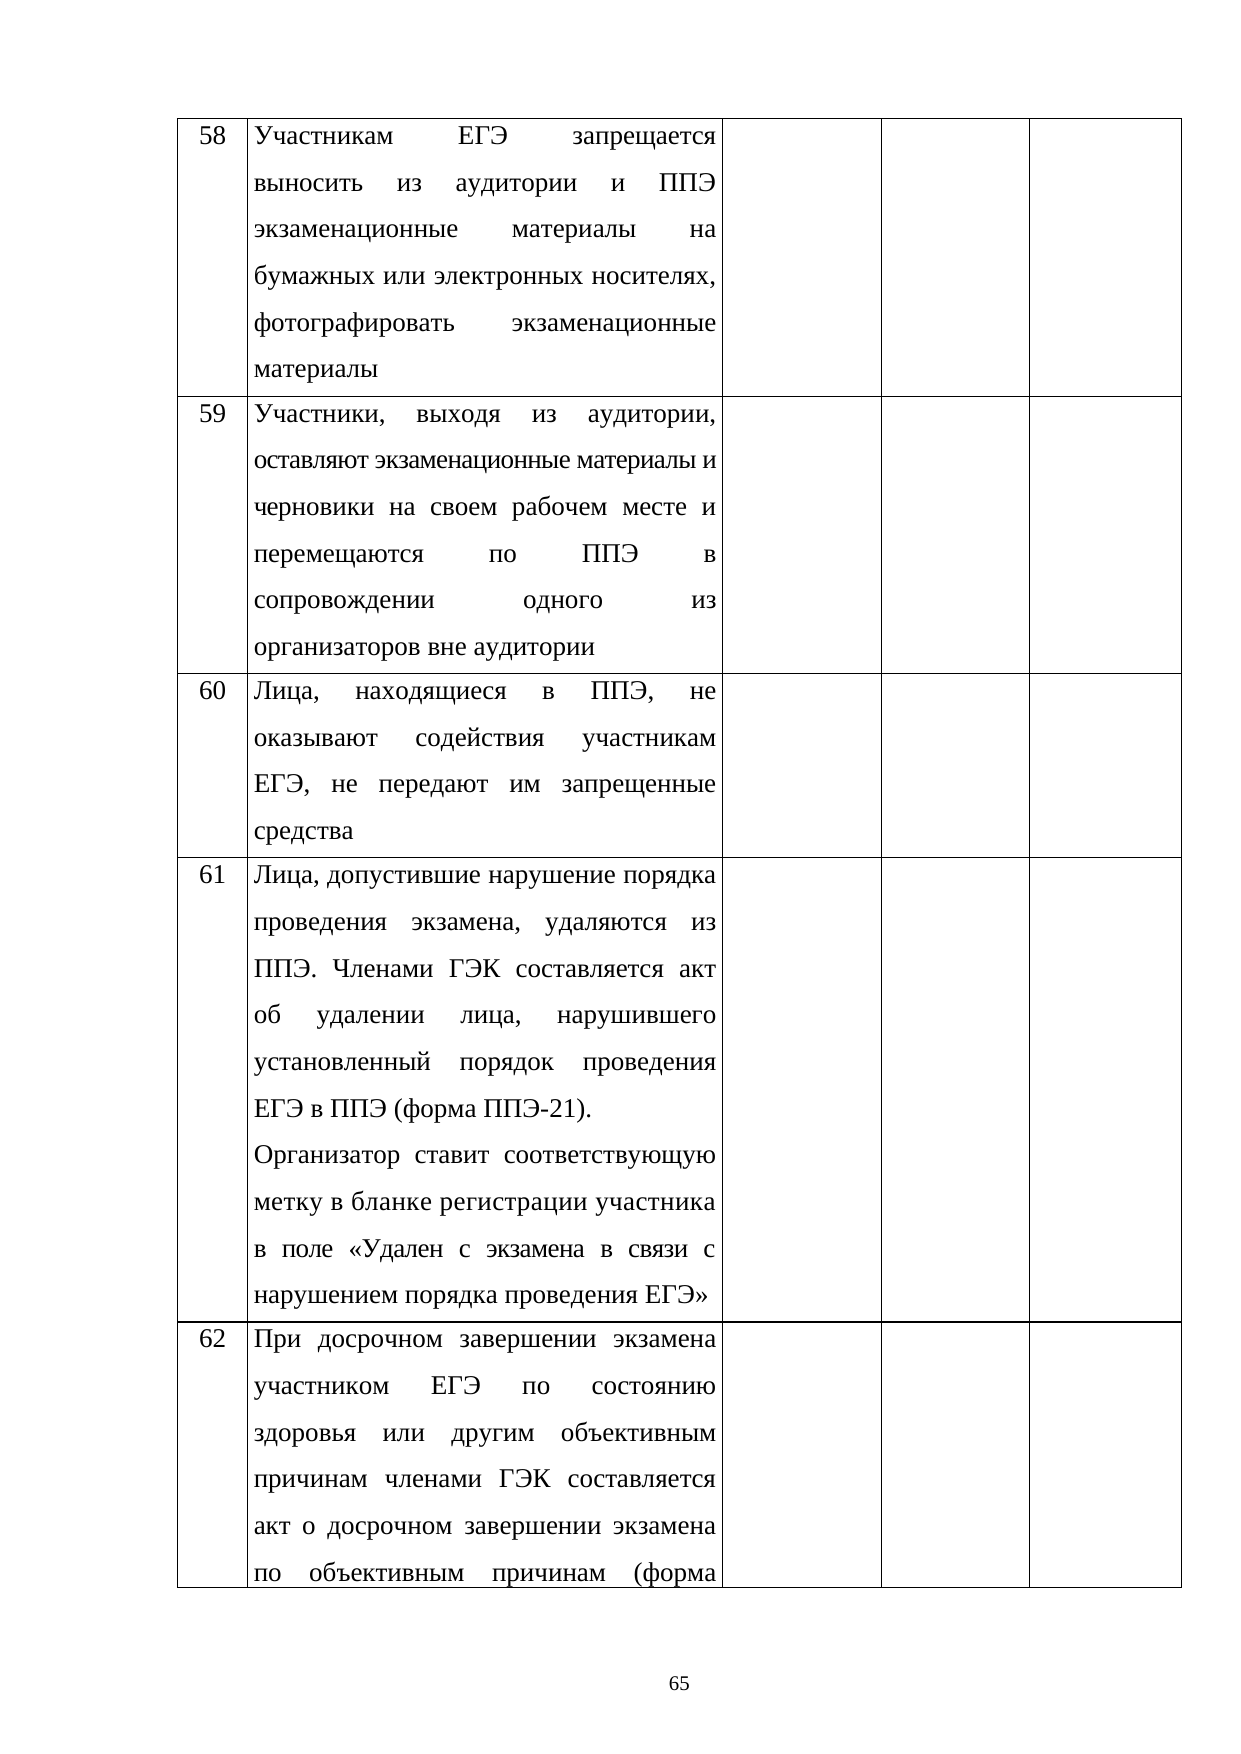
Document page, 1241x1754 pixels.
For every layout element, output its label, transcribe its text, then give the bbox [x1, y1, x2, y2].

table_cell 59 [178, 397, 247, 673]
table_cell 61 [178, 858, 247, 1321]
table_cell Лица, находящиеся в ППЭ, не оказывают содействия участникам ЕГЭ, не передают им запрещенные средства [248, 674, 722, 857]
table_cell [1030, 1323, 1181, 1587]
table_cell [723, 397, 881, 673]
table_cell Участникам ЕГЭ запрещается выносить из аудитории и ППЭ экзаменационные материалы на бумажных или электронных носителях, фотографировать экзаменационные материалы [248, 119, 722, 396]
table_cell [882, 119, 1029, 396]
table_cell 58 [178, 119, 247, 396]
table_cell [882, 1323, 1029, 1587]
table_cell [723, 119, 881, 396]
table_cell Участники, выходя из аудитории, оставляют экзаменационные материалы и черновики на своем рабочем месте и перемещаются по ППЭ в сопровождении одного из организаторов вне аудитории [248, 397, 722, 673]
table_cell [1030, 119, 1181, 396]
table_cell 62 [178, 1323, 247, 1587]
table_cell [882, 674, 1029, 857]
table_cell [1030, 858, 1181, 1321]
table_cell [1030, 397, 1181, 673]
table_cell [723, 674, 881, 857]
table_cell 60 [178, 674, 247, 857]
table_cell Лица, допустившие нарушение порядка проведения экзамена, удаляются из ППЭ. Членами ГЭК составляется акт об удалении лица, нарушившего установленный порядок проведения ЕГЭ в ППЭ (форма ППЭ-21). Организатор ставит соответствующую метку в бланке регистрации участника в поле «Удален с экзамена в связи с нарушением порядка проведения ЕГЭ» [248, 858, 722, 1321]
table_cell [882, 397, 1029, 673]
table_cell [248, 1323, 722, 1587]
table_cell [723, 858, 881, 1321]
table_cell [723, 1323, 881, 1587]
table_cell [1030, 674, 1181, 857]
table_cell [882, 858, 1029, 1321]
